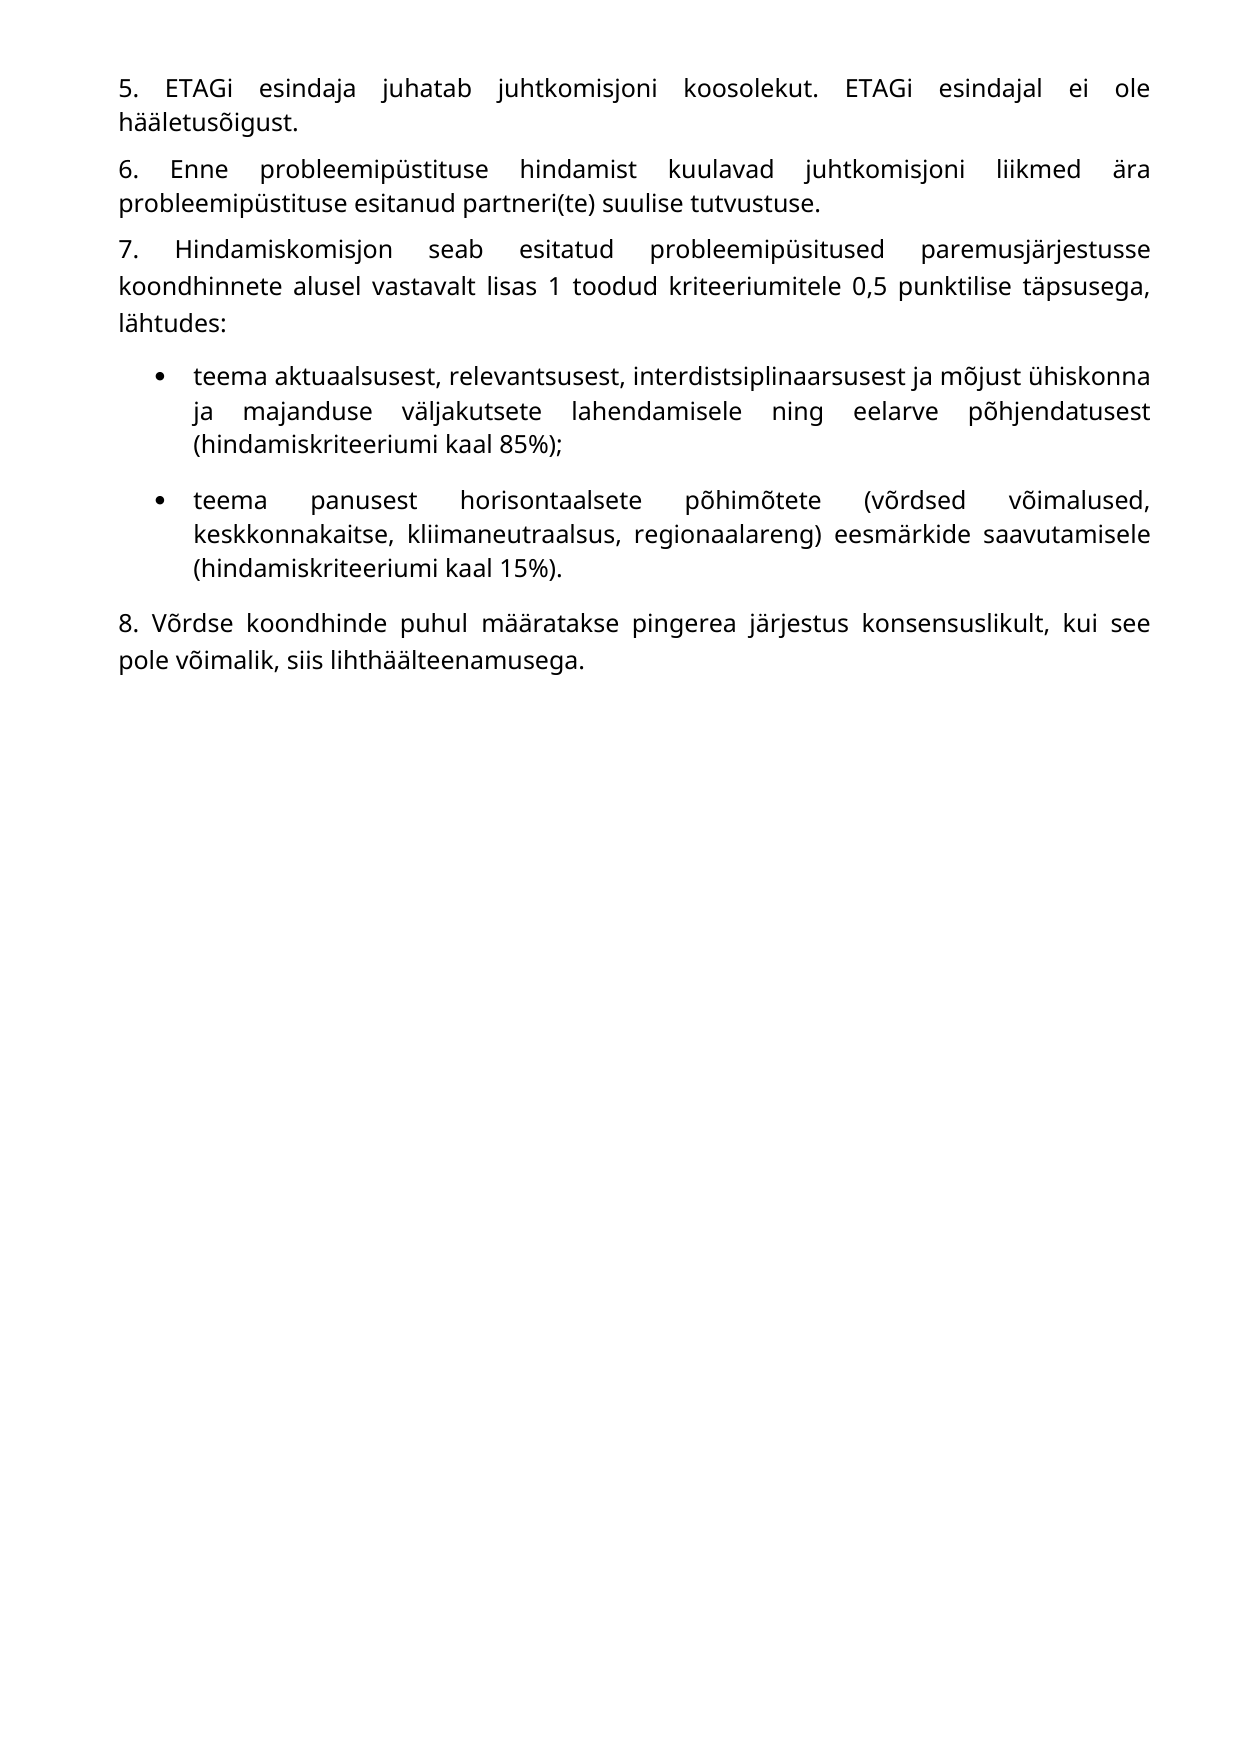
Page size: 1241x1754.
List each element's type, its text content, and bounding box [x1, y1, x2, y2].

text 8. Võrdse koondhinde puhul määratakse pingerea järjestus konsensuslikult, kui see pole võimalik, siis lihthäälteenamusega. [118, 606, 1152, 677]
text 6. Enne probleemipüstituse hindamist kuulavad juhtkomisjoni liikmed ära probleemipüstituse esitanud partneri(te) suulise tutvustuse. [118, 151, 1152, 219]
list teema aktuaalsusest, relevantsusest, interdistsiplinaarsusest ja mõjust ühiskonna ja majanduse väljakutsete lahendamisele ning eelarve põhjendatusest (hindamiskriteeriumi kaal 85%); [156, 359, 1152, 461]
list teema panusest horisontaalsete põhimõtete (võrdsed võimalused, keskkonnakaitse, kliimaneutraalsus, regionaalareng) eesmärkide saavutamisele (hindamiskriteeriumi kaal 15%). [156, 483, 1152, 585]
text 5. ETAGi esindaja juhatab juhtkomisjoni koosolekut. ETAGi esindajal ei ole hääletusõigust. [118, 71, 1152, 139]
text 7. Hindamiskomisjon seab esitatud probleemipüsitused paremusjärjestusse koondhinnete alusel vastavalt lisas 1 toodud kriteeriumitele 0,5 punktilise täpsusega, lähtudes: [118, 232, 1152, 340]
